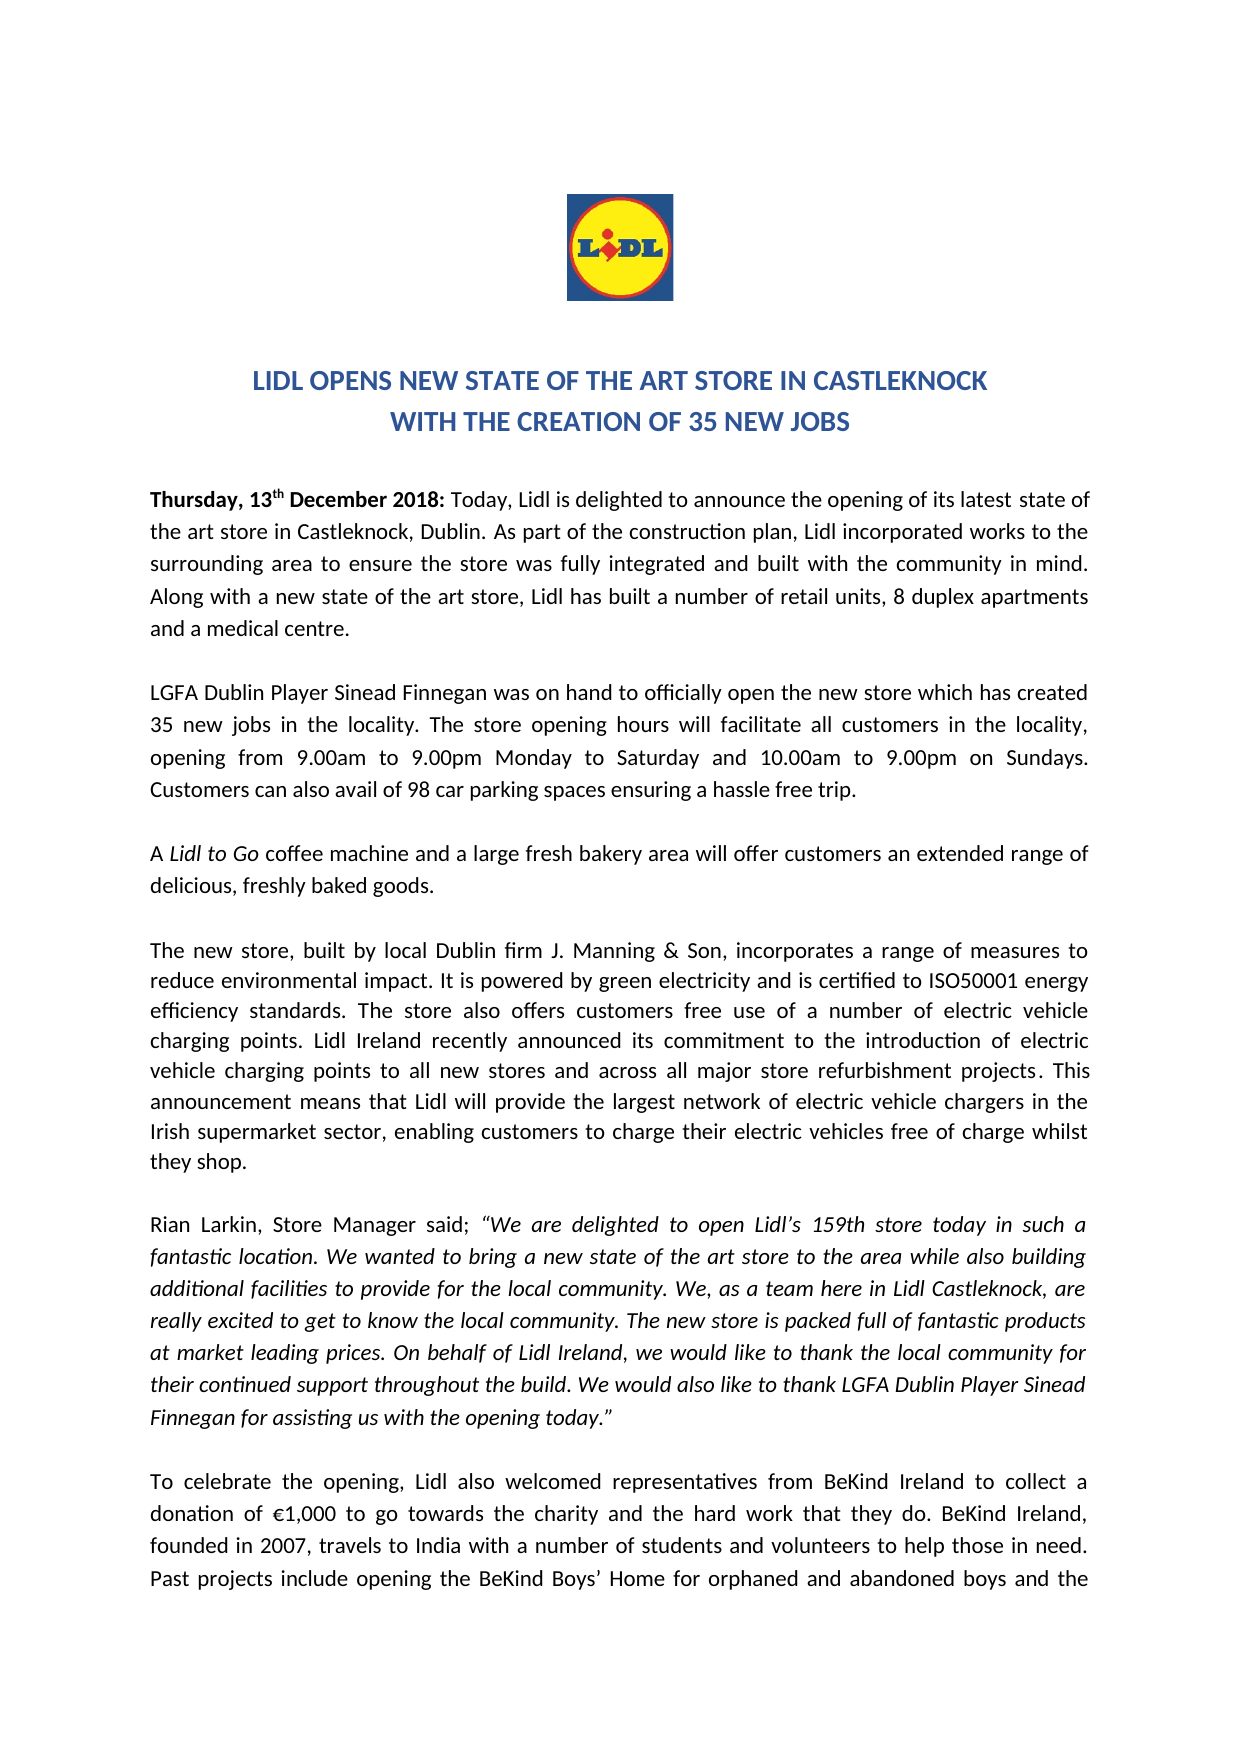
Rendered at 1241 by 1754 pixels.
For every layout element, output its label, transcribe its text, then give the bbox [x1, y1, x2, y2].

text Thursday, 13th December 2018: Today, Lidl is delighted to announce the opening of its latest state of the art store in Castleknock, Dublin. As part of the construction plan, Lidl incorporated works to the surrounding area to ensure the store was fully integrated and built with the community in mind. Along with a new state of the art store, Lidl has built a number of retail units, 8 duplex apartments and a medical centre. [150, 485, 1090, 642]
picture [567, 194, 674, 301]
text A Lidl to Go coffee machine and a large fresh bakery area will offer customers an extended range of delicious, freshly baked goods. [150, 839, 1090, 899]
text LGFA Dublin Player Sinead Finnegan was on hand to officially open the new store which has created 35 new jobs in the locality. The store opening hours will facilitate all customers in the locality, opening from 9.00am to 9.00pm Monday to Saturday and 10.00am to 9.00pm on Sundays. Customers can also avail of 98 car parking spaces ensuring a hassle free trip. [150, 678, 1090, 803]
text WITH THE CREATION OF 35 NEW JOBS [150, 403, 1090, 439]
text LIDL OPENS NEW STATE OF THE ART STORE IN CASTLEKNOCK [150, 362, 1090, 398]
text Rian Larkin, Store Manager said; “We are delighted to open Lidl’s 159th store today in such a fantastic location. We wanted to bring a new state of the art store to the area while also building additional facilities to provide for the local community. We, as a team here in Lidl Castleknock, are really excited to get to know the local community. The new store is packed full of fantastic products at market leading prices. On behalf of Lidl Ireland, we would like to thank the local community for their continued support throughout the build. We would also like to thank LGFA Dublin Player Sinead Finnegan for assisting us with the opening today.” [150, 1210, 1090, 1431]
text The new store, built by local Dublin firm J. Manning & Son, incorporates a range of measures to reduce environmental impact. It is powered by green electricity and is certified to ISO50001 energy efficiency standards. The store also offers customers free use of a number of electric vehicle charging points. Lidl Ireland recently announced its commitment to the introduction of electric vehicle charging points to all new stores and across all major store refurbishment projects. This announcement means that Lidl will provide the largest network of electric vehicle chargers in the Irish supermarket sector, enabling customers to charge their electric vehicles free of charge whilst they shop. [150, 936, 1090, 1175]
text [150, 1467, 1090, 1592]
